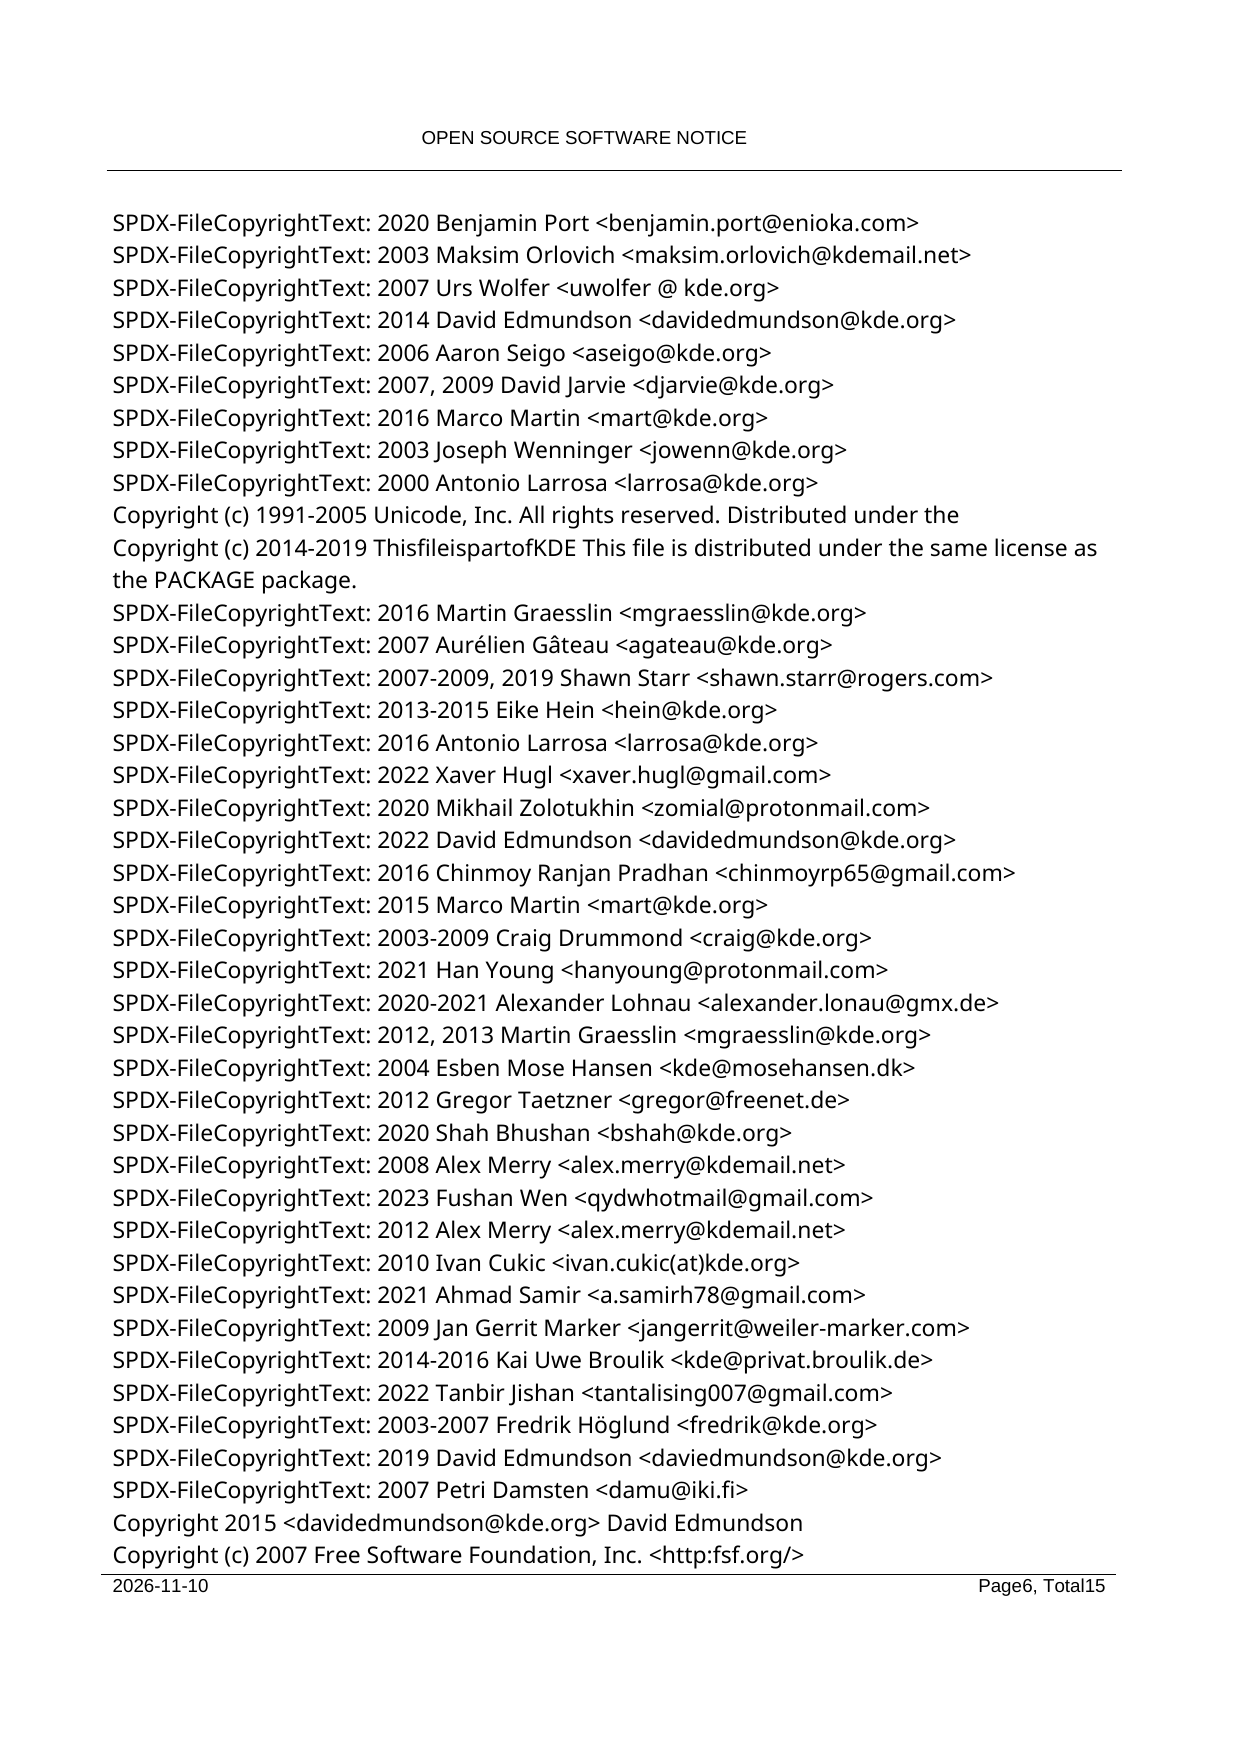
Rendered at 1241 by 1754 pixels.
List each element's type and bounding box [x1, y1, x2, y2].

text [112, 206, 1128, 1571]
